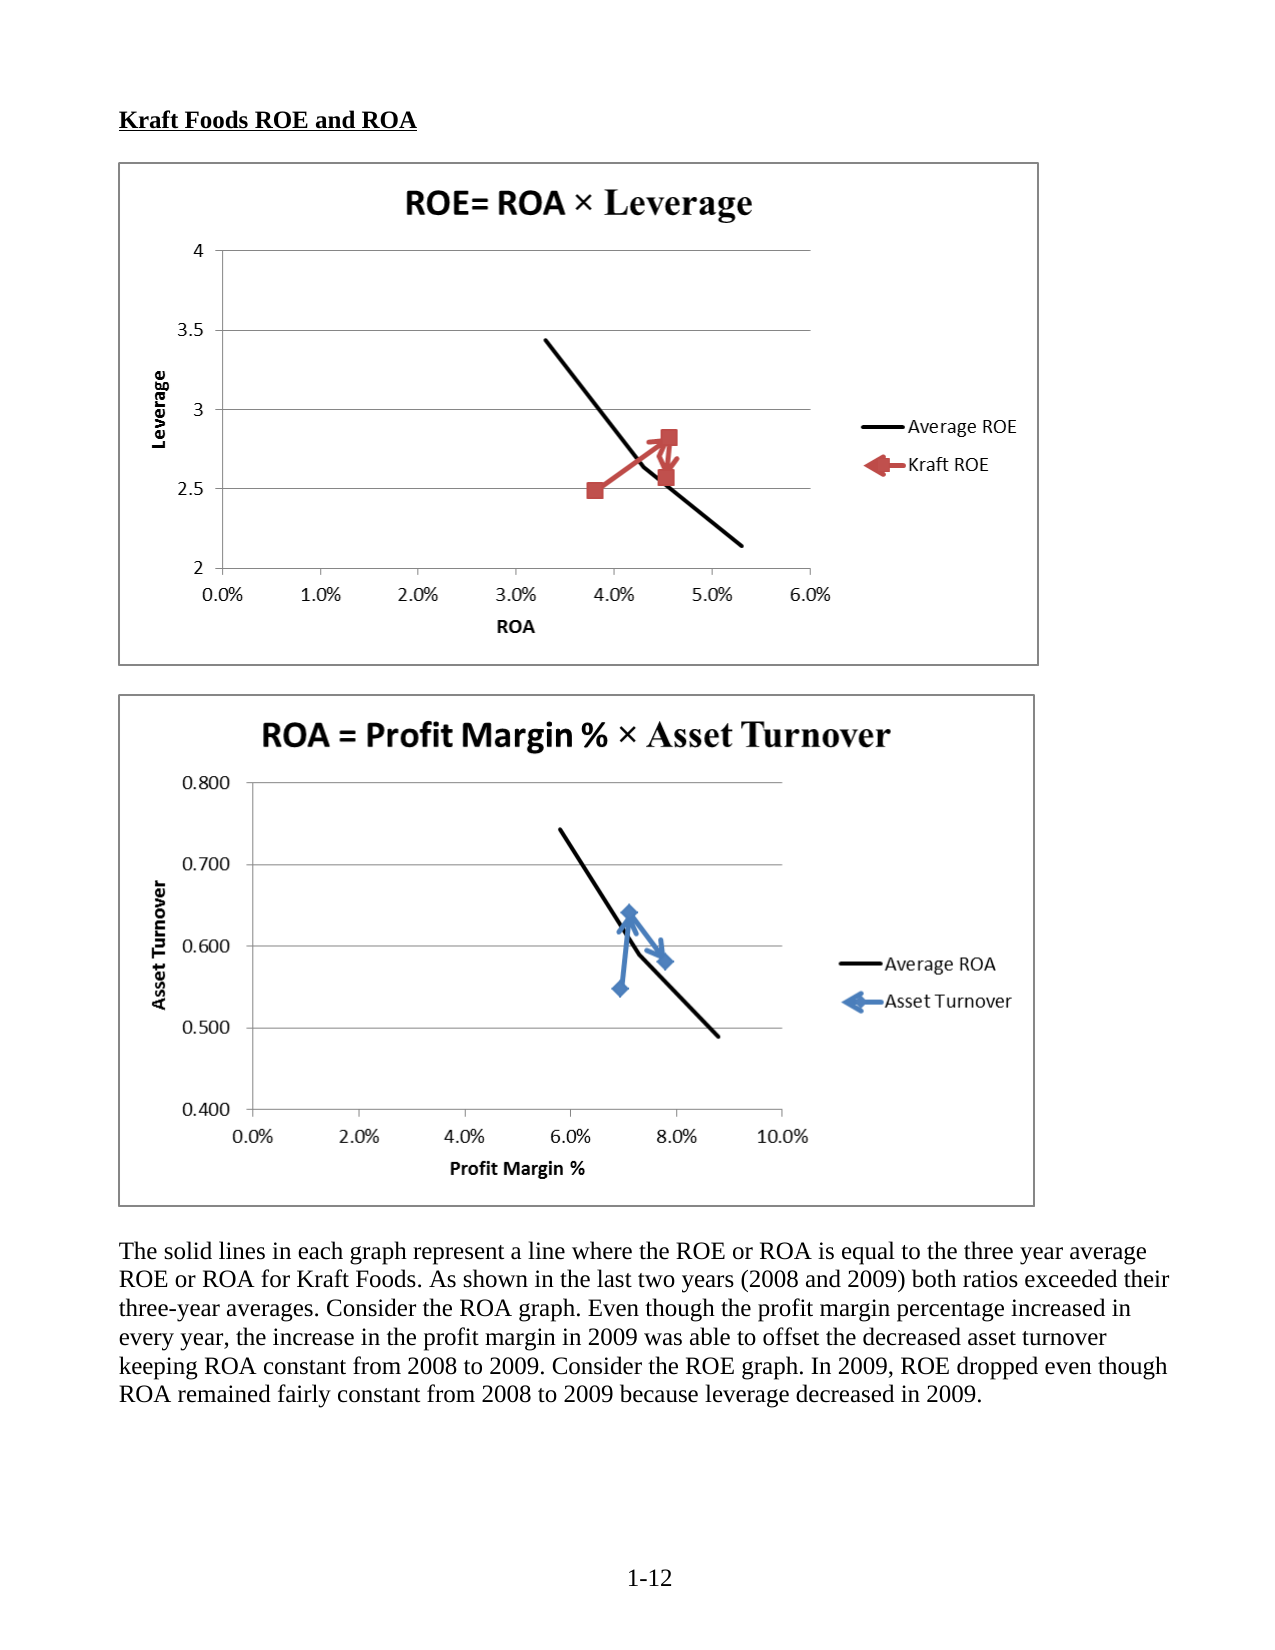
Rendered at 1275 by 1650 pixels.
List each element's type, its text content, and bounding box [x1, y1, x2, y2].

picture [118, 694, 1035, 1207]
subtitle The solid lines in each graph represent a line where the ROE or ROA is equal to the three year average ROE or ROA for Kraft Foods. As shown in the last two years (2008 and 2009) both ratios exceeded their three-year averages. Consider the ROA graph. Even though the profit margin percentage increased in every year, the increase in the profit margin in 2009 was able to offset the decreased asset turnover keeping ROA constant from 2008 to 2009. Consider the ROE graph. In 2009, ROE dropped even though ROA remained fairly constant from 2008 to 2009 because leverage decreased in 2009. [118, 1236, 1181, 1408]
subtitle Kraft Foods ROE and ROA [118, 105, 1181, 134]
picture [118, 162, 1039, 666]
